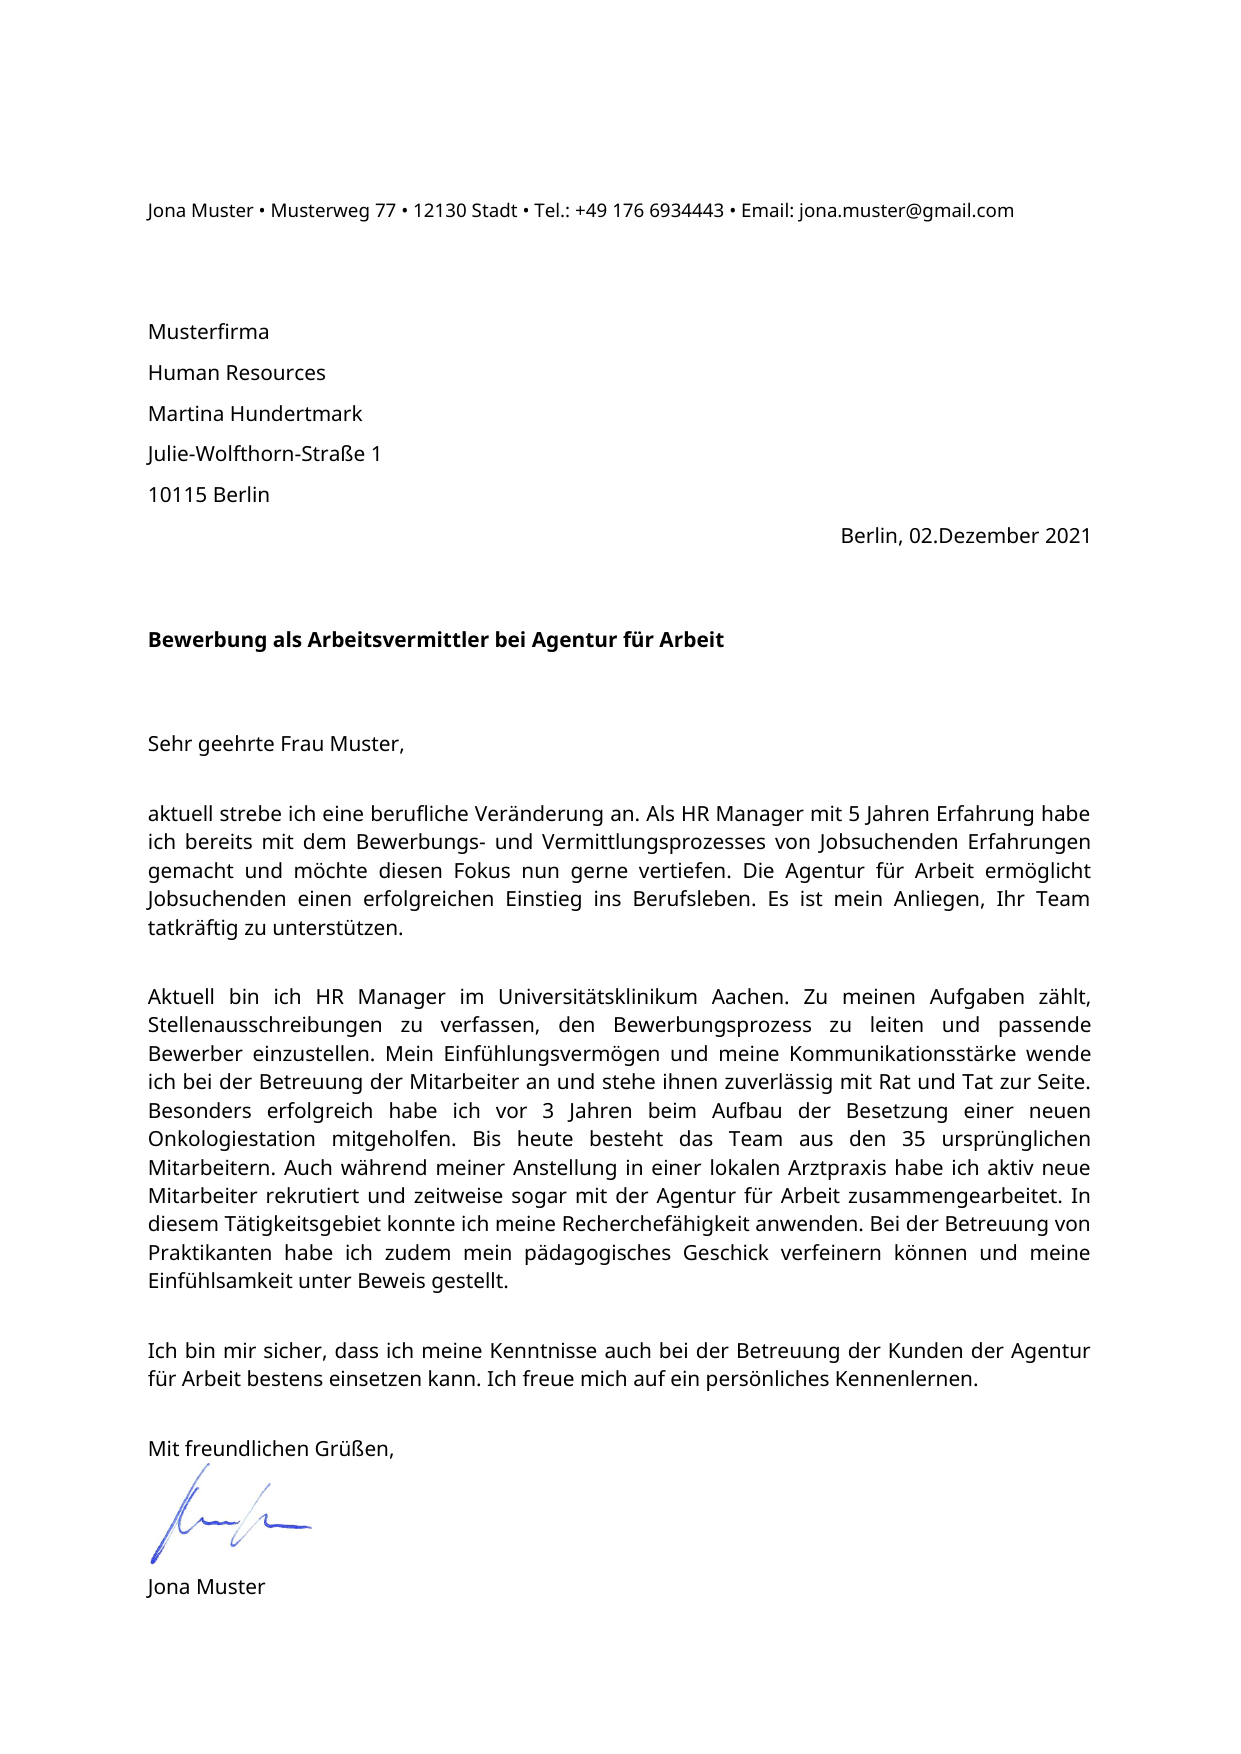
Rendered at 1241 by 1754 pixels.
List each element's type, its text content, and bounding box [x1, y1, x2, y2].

text Ich bin mir sicher, dass ich meine Kenntnisse auch bei der Betreuung der Kunden der Agentur für Arbeit bestens einsetzen kann. Ich freue mich auf ein persönliches Kennenlernen. [148, 1336, 1092, 1393]
text Julie-Wolfthorn-Straße 1 [148, 439, 1092, 468]
picture [147, 1459, 314, 1568]
text aktuell strebe ich eine berufliche Veränderung an. Als HR Manager mit 5 Jahren Erfahrung habe ich bereits mit dem Bewerbungs- und Vermittlungsprozesses von Jobsuchenden Erfahrungen gemacht und möchte diesen Fokus nun gerne vertiefen. Die Agentur für Arbeit ermöglicht Jobsuchenden einen erfolgreichen Einstieg ins Berufsleben. Es ist mein Anliegen, Ihr Team tatkräftig zu unterstützen. [148, 799, 1092, 941]
text Human Resources [148, 358, 1092, 386]
text Musterfirma [148, 317, 1092, 345]
text Bewerbung als Arbeitsvermittler bei Agentur für Arbeit [148, 626, 1092, 654]
text Martina Hundertmark [148, 399, 1092, 427]
text 10115 Berlin [148, 481, 1092, 509]
text Sehr geehrte Frau Muster, [148, 729, 1092, 758]
text Aktuell bin ich HR Manager im Universitätsklinikum Aachen. Zu meinen Aufgaben zählt, Stellenausschreibungen zu verfassen, den Bewerbungsprozess zu leiten und passende Bewerber einzustellen. Mein Einfühlungsvermögen und meine Kommunikationsstärke wende ich bei der Betreuung der Mitarbeiter an und stehe ihnen zuverlässig mit Rat und Tat zur Seite. Besonders erfolgreich habe ich vor 3 Jahren beim Aufbau der Besetzung einer neuen Onkologiestation mitgeholfen. Bis heute besteht das Team aus den 35 ursprünglichen Mitarbeitern. Auch während meiner Anstellung in einer lokalen Arztpraxis habe ich aktiv neue Mitarbeiter rekrutiert und zeitweise sogar mit der Agentur für Arbeit zusammengearbeitet. In diesem Tätigkeitsgebiet konnte ich meine Recherchefähigkeit anwenden. Bei der Betreuung von Praktikanten habe ich zudem mein pädagogisches Geschick verfeinern können und meine Einfühlsamkeit unter Beweis gestellt. [148, 982, 1092, 1295]
text Berlin, 02.Dezember 2021 [148, 521, 1092, 550]
text Jona Muster [148, 1572, 1092, 1601]
text Jona Muster • Musterweg 77 • 12130 Stadt • Tel.: +49 176 6934443 • Email: jona.muster@gmail.com [148, 197, 1092, 222]
text Mit freundlichen Grüßen, [148, 1434, 1092, 1462]
